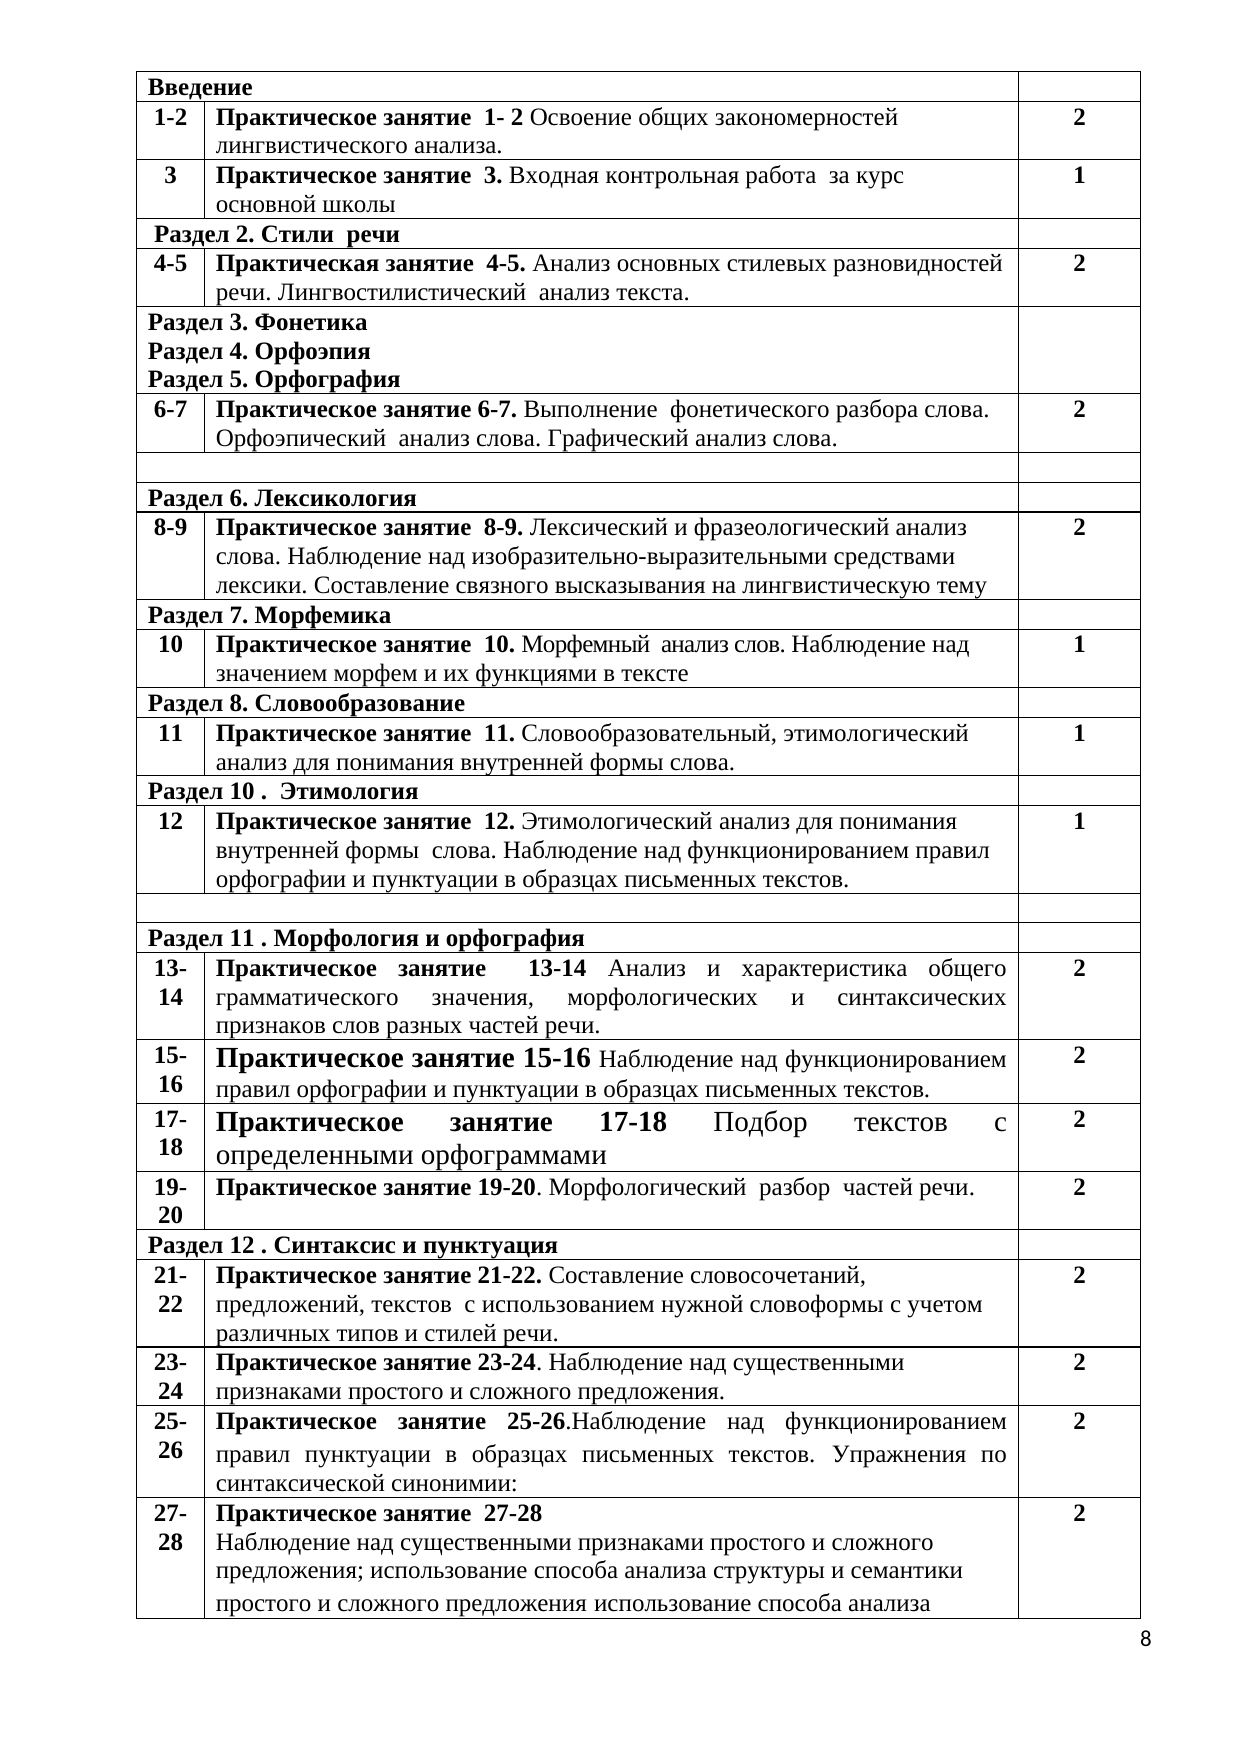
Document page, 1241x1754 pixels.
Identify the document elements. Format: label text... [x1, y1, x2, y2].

table_cell 1 [1019, 160, 1140, 218]
table_cell 2 [1019, 1260, 1140, 1346]
table_cell Практическое занятие 21-22. Составление словосочетаний, предложений, текстов с использованием нужной словоформы с учетом различных типов и стилей речи. [205, 1260, 1018, 1346]
table_cell 2 [1019, 249, 1140, 306]
table_cell 23-24 [137, 1348, 204, 1405]
table_cell 10 [137, 630, 204, 687]
table_cell [1019, 219, 1140, 247]
table_cell Практическое занятие 8-9. Лексический и фразеологический анализ слова. Наблюдение над изобразительно-выразительными средствами лексики. Составление связного высказывания на лингвистическую тему [205, 513, 1018, 599]
table_cell Раздел 2. Стили речи [137, 219, 1018, 247]
table_cell 11 [137, 718, 204, 775]
table_cell 2 [1019, 1040, 1140, 1103]
table_cell [1019, 1230, 1140, 1259]
table_cell Практическое занятие 15-16 Наблюдение над функционированием правил орфографии и пунктуации в образцах письменных текстов. [205, 1040, 1018, 1103]
table_cell Раздел 10 . Этимология [137, 776, 1018, 805]
table_cell 1 [1019, 718, 1140, 775]
table_cell [1019, 688, 1140, 717]
table_cell 8-9 [137, 513, 204, 599]
table_cell [137, 453, 1018, 482]
table_cell 2 [1019, 1498, 1140, 1618]
table_cell [1019, 72, 1140, 101]
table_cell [205, 1498, 1018, 1618]
table_cell 12 [137, 806, 204, 892]
table_cell 1 [1019, 630, 1140, 687]
table_cell [1019, 776, 1140, 805]
table_cell 2 [1019, 394, 1140, 452]
table_cell 1 [1019, 806, 1140, 892]
table_cell 13-14 [137, 953, 204, 1039]
table_cell [1019, 483, 1140, 511]
table_cell Практическое занятие 13-14 Анализ и характеристика общего грамматического значения, морфологических и синтаксических признаков слов разных частей речи. [205, 953, 1018, 1039]
table_cell [1019, 923, 1140, 952]
table_cell Практическая занятие 4-5. Анализ основных стилевых разновидностей речи. Лингвостилистический анализ текста. [205, 249, 1018, 306]
table_cell 25-26 [137, 1406, 204, 1497]
table_cell 2 [1019, 1406, 1140, 1497]
table_cell 17-18 [137, 1104, 204, 1171]
table_cell 2 [1019, 102, 1140, 159]
table_cell Практическое занятие 25-26.Наблюдение над функционированием правил пунктуации в образцах письменных текстов. Упражнения по синтаксической синонимии: [205, 1406, 1018, 1497]
table_cell Введение [137, 72, 1018, 101]
table_cell Практическое занятие 12. Этимологический анализ для понимания внутренней формы слова. Наблюдение над функционированием правил орфографии и пунктуации в образцах письменных текстов. [205, 806, 1018, 892]
table_cell 1-2 [137, 102, 204, 159]
table_cell 15-16 [137, 1040, 204, 1103]
table_cell 4-5 [137, 249, 204, 306]
table_cell 2 [1019, 513, 1140, 599]
table_cell Практическое занятие 23-24. Наблюдение над существенными признаками простого и сложного предложения. [205, 1348, 1018, 1405]
table_cell Практическое занятие 1- 2 Освоение общих закономерностей лингвистического анализа. [205, 102, 1018, 159]
table_cell 2 [1019, 1172, 1140, 1229]
table_cell 2 [1019, 1348, 1140, 1405]
table_cell 21-22 [137, 1260, 204, 1346]
table_cell Практическое занятие 6-7. Выполнение фонетического разбора слова. Орфоэпический анализ слова. Графический анализ слова. [205, 394, 1018, 452]
table_cell Практическое занятие 3. Входная контрольная работа за курс основной школы [205, 160, 1018, 218]
table_cell Раздел 3. Фонетика Раздел 4. Орфоэпия Раздел 5. Орфография [137, 307, 1018, 393]
table_cell [1019, 307, 1140, 393]
table_cell Раздел 8. Словообразование [137, 688, 1018, 717]
table_cell [137, 894, 1018, 922]
table_cell 2 [1019, 1104, 1140, 1171]
table_cell 2 [1019, 953, 1140, 1039]
table_cell 6-7 [137, 394, 204, 452]
table_cell [1019, 894, 1140, 922]
table_cell 3 [137, 160, 204, 218]
table_cell [1019, 600, 1140, 628]
table_cell Практическое занятие 11. Словообразовательный, этимологический анализ для понимания внутренней формы слова. [205, 718, 1018, 775]
table_cell Раздел 11 . Морфология и орфография [137, 923, 1018, 952]
table_cell 27-28 [137, 1498, 204, 1618]
table_cell 19-20 [137, 1172, 204, 1229]
table_cell Практическое занятие 17-18 Подбор текстов с определенными орфограммами [205, 1104, 1018, 1171]
table_cell Раздел 12 . Синтаксис и пунктуация [137, 1230, 1018, 1259]
table_cell Раздел 7. Морфемика [137, 600, 1018, 628]
table_cell [1019, 453, 1140, 482]
table_cell Практическое занятие 19-20. Морфологический разбор частей речи. [205, 1172, 1018, 1229]
table_cell Раздел 6. Лексикология [137, 483, 1018, 511]
table_cell Практическое занятие 10. Морфемный анализ слов. Наблюдение над значением морфем и их функциями в тексте [205, 630, 1018, 687]
